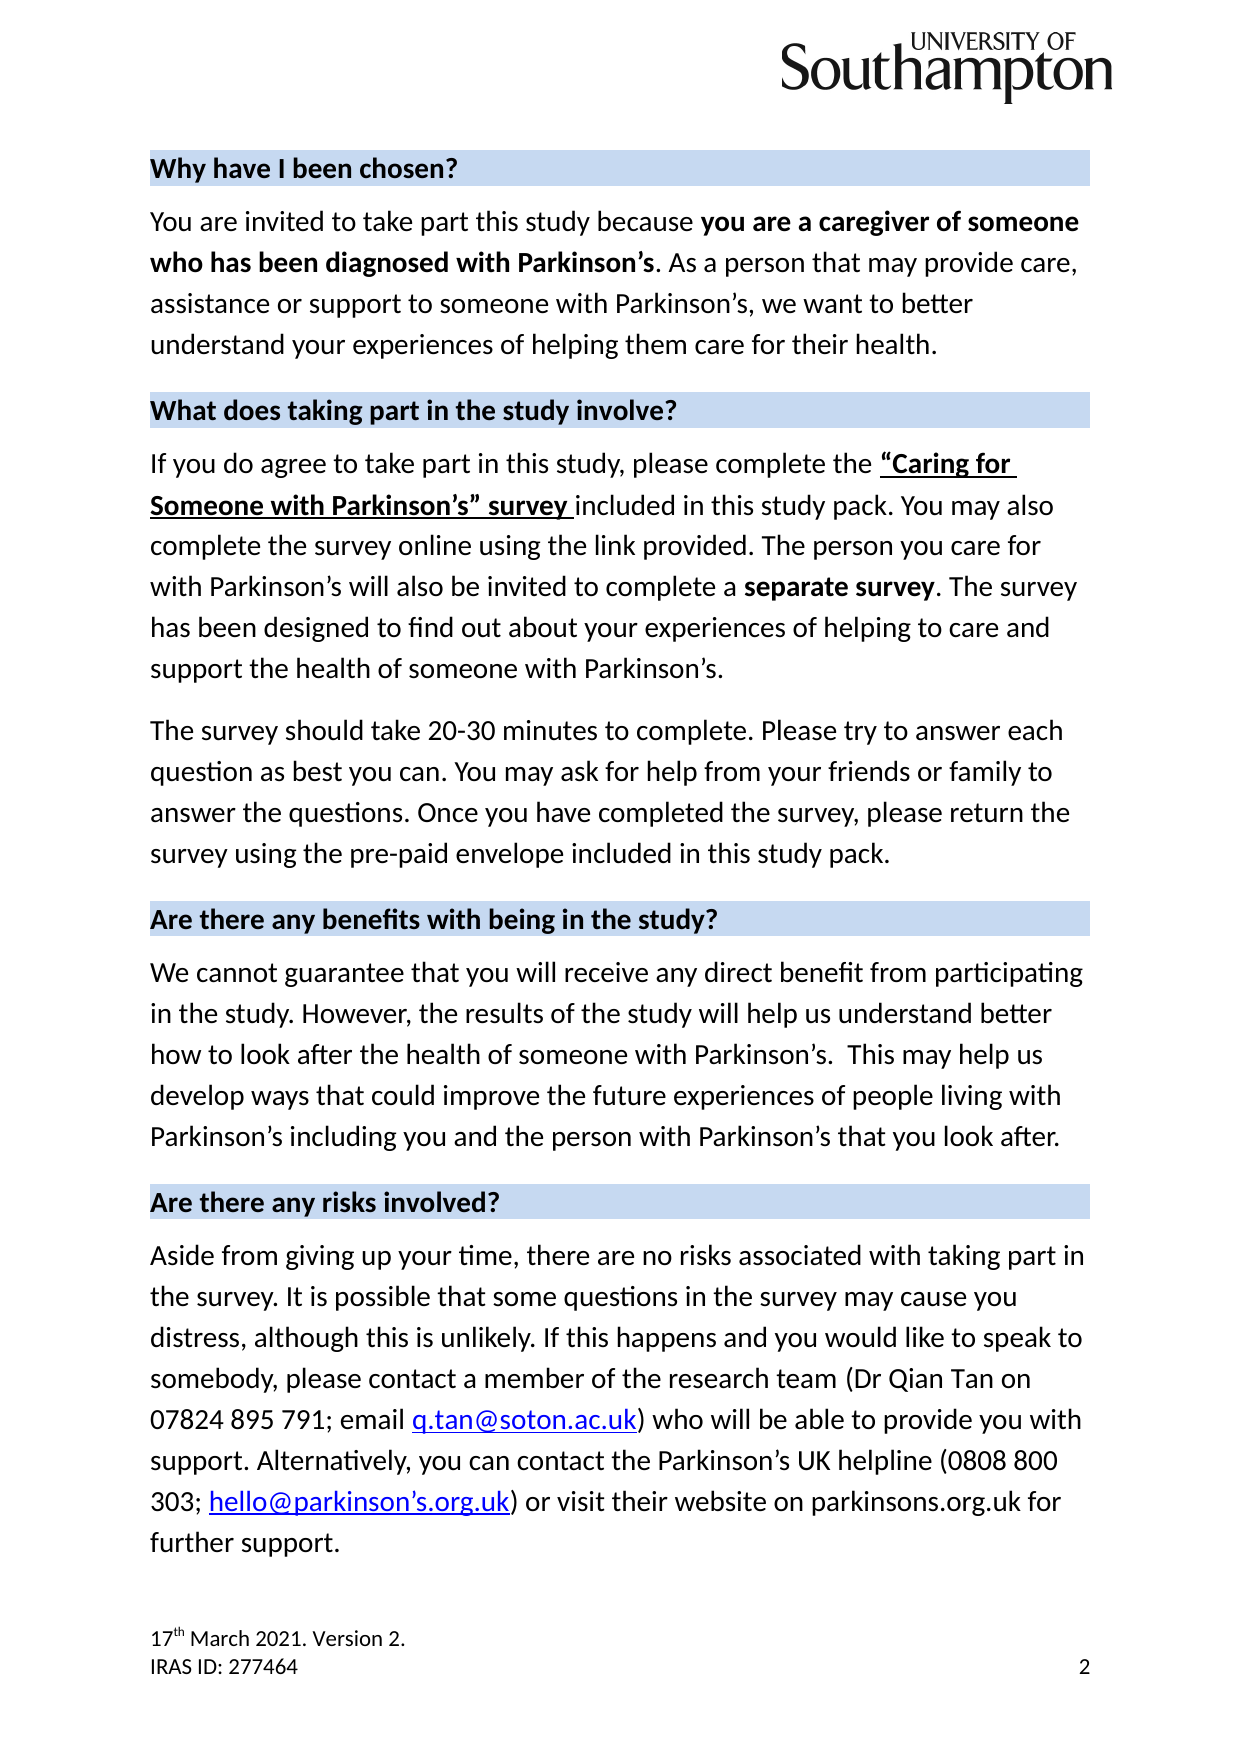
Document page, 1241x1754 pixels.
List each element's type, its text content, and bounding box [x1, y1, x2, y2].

subtitle What does taking part in the study involve? [150, 392, 1090, 428]
subtitle Are there any risks involved? [150, 1184, 1090, 1219]
subtitle Why have I been chosen? [150, 150, 1090, 186]
text Aside from giving up your time, there are no risks associated with taking part in the survey. It is possible that some questions in the survey may cause you distress, although this is unlikely. If this happens and you would like to speak to somebody, please contact a member of the research team (Dr Qian Tan on 07824 895 791; email q.tan@soton.ac.uk) who will be able to provide you with support. Alternatively, you can contact the Parkinson’s UK helpline (0808 800 303; hello@parkinson’s.org.uk) or visit their website on parkinsons.org.uk for further support. [150, 1237, 1090, 1559]
picture [782, 32, 1113, 104]
text You are invited to take part this study because you are a caregiver of someone who has been diagnosed with Parkinson’s. As a person that may provide care, assistance or support to someone with Parkinson’s, we want to better understand your experiences of helping them care for their health. [150, 203, 1090, 362]
text If you do agree to take part in this study, please complete the “Caring for Someone with Parkinson’s” survey included in this study pack. You may also complete the survey online using the link provided. The person you care for with Parkinson’s will also be invited to complete a separate survey. The survey has been designed to find out about your experiences of helping to care and support the health of someone with Parkinson’s. [150, 446, 1090, 686]
text We cannot guarantee that you will receive any direct benefit from participating in the study. However, the results of the study will help us understand better how to look after the health of someone with Parkinson’s. This may help us develop ways that could improve the future experiences of people living with Parkinson’s including you and the person with Parkinson’s that you look after. [150, 954, 1090, 1154]
text The survey should take 20-30 minutes to complete. Please try to answer each question as best you can. You may ask for help from your friends or family to answer the questions. Once you have completed the survey, please return the survey using the pre-paid envelope included in this study pack. [150, 712, 1090, 871]
subtitle Are there any benefits with being in the study? [150, 901, 1090, 936]
